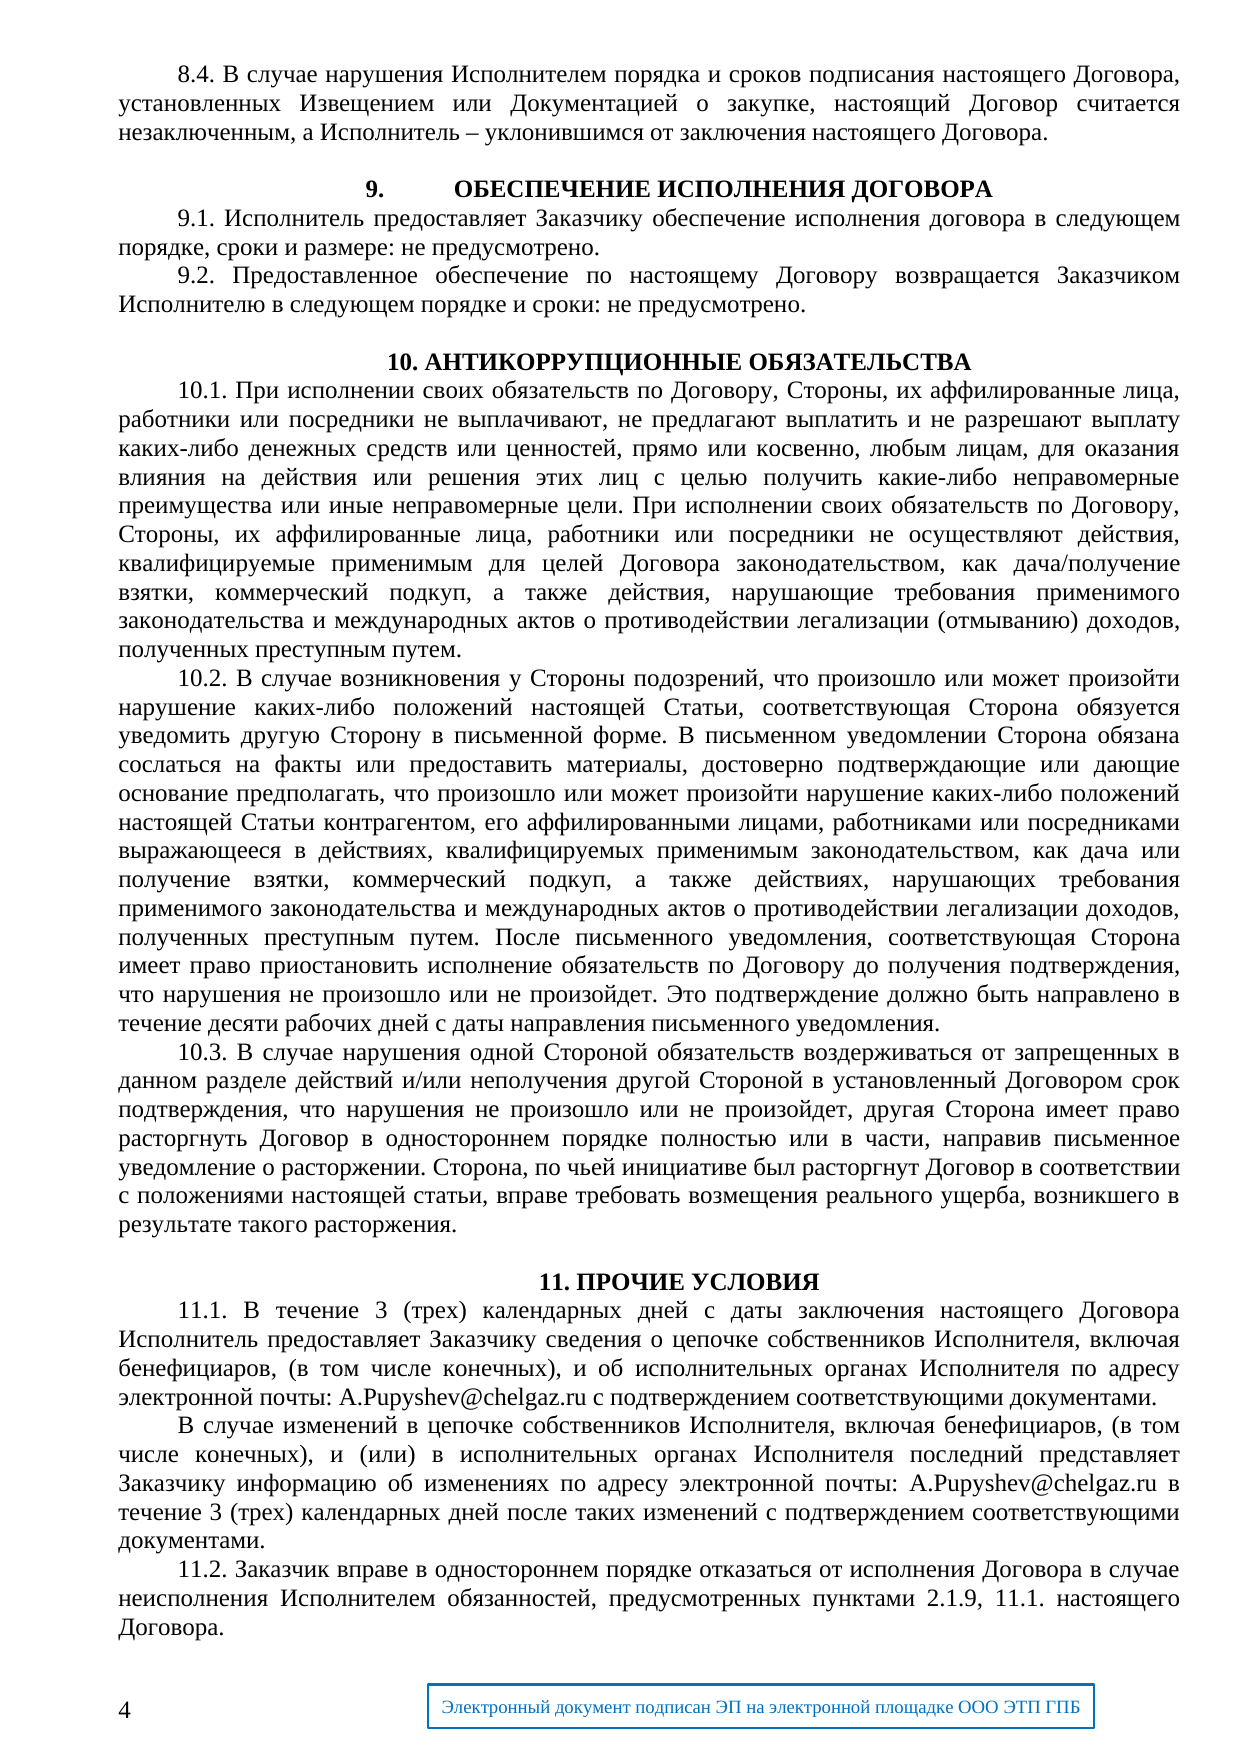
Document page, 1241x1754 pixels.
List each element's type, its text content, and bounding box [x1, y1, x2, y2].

list 10. АНТИКОРРУПЦИОННЫЕ ОБЯЗАТЕЛЬСТВА [118, 347, 1181, 375]
text 9.2. Предоставленное обеспечение по настоящему Договору возвращается Заказчиком Исполнителю в следующем порядке и сроки: не предусмотрено. [118, 260, 1181, 318]
text 9. ОБЕСПЕЧЕНИЕ ИСПОЛНЕНИЯ ДОГОВОРА [118, 174, 1181, 203]
text 11.2. Заказчик вправе в одностороннем порядке отказаться от исполнения Договора в случае неисполнения Исполнителем обязанностей, предусмотренных пунктами 2.1.9, 11.1. настоящего Договора. [118, 1554, 1181, 1640]
text 11. ПРОЧИЕ УСЛОВИЯ [118, 1267, 1181, 1295]
text 9.1. Исполнитель предоставляет Заказчику обеспечение исполнения договора в следующем порядке, сроки и размере: не предусмотрено. [118, 203, 1181, 260]
text 10.3. В случае нарушения одной Стороной обязательств воздерживаться от запрещенных в данном разделе действий и/или неполучения другой Стороной в установленный Договором срок подтверждения, что нарушения не произошло или не произойдет, другая Сторона имеет право расторгнуть Договор в одностороннем порядке полностью или в части, направив письменное уведомление о расторжении. Сторона, по чьей инициативе был расторгнут Договор в соответствии с положениями настоящей статьи, вправе требовать возмещения реального ущерба, возникшего в результате такого расторжения. [118, 1037, 1181, 1238]
text 11.1. В течение 3 (трех) календарных дней с даты заключения настоящего Договора Исполнитель предоставляет Заказчику сведения о цепочке собственников Исполнителя, включая бенефициаров, (в том числе конечных), и об исполнительных органах Исполнителя по адресу электронной почты: A.Pupyshev@chelgaz.ru с подтверждением соответствующими документами. [118, 1295, 1181, 1410]
text 10.2. В случае возникновения у Стороны подозрений, что произошло или может произойти нарушение каких-либо положений настоящей Статьи, соответствующая Сторона обязуется уведомить другую Сторону в письменной форме. В письменном уведомлении Сторона обязана сослаться на факты или предоставить материалы, достоверно подтверждающие или дающие основание предполагать, что произошло или может произойти нарушение каких-либо положений настоящей Статьи контрагентом, его аффилированными лицами, работниками или посредниками выражающееся в действиях, квалифицируемых применимым законодательством, как дача или получение взятки, коммерческий подкуп, а также действиях, нарушающих требования применимого законодательства и международных актов о противодействии легализации доходов, полученных преступным путем. После письменного уведомления, соответствующая Сторона имеет право приостановить исполнение обязательств по Договору до получения подтверждения, что нарушения не произошло или не произойдет. Это подтверждение должно быть направлено в течение десяти рабочих дней с даты направления письменного уведомления. [118, 663, 1181, 1037]
text 10.1. При исполнении своих обязательств по Договору, Стороны, их аффилированные лица, работники или посредники не выплачивают, не предлагают выплатить и не разрешают выплату каких-либо денежных средств или ценностей, прямо или косвенно, любым лицам, для оказания влияния на действия или решения этих лиц с целью получить какие-либо неправомерные преимущества или иные неправомерные цели. При исполнении своих обязательств по Договору, Стороны, их аффилированные лица, работники или посредники не осуществляют действия, квалифицируемые применимым для целей Договора законодательством, как дача/получение взятки, коммерческий подкуп, а также действия, нарушающие требования применимого законодательства и международных актов о противодействии легализации (отмыванию) доходов, полученных преступным путем. [118, 375, 1181, 663]
text 8.4. В случае нарушения Исполнителем порядка и сроков подписания настоящего Договора, установленных Извещением или Документацией о закупке, настоящий Договор считается незаключенным, а Исполнитель – уклонившимся от заключения настоящего Договора. [118, 59, 1181, 145]
text В случае изменений в цепочке собственников Исполнителя, включая бенефициаров, (в том числе конечных), и (или) в исполнительных органах Исполнителя последний представляет Заказчику информацию об изменениях по адресу электронной почты: A.Pupyshev@chelgaz.ru в течение 3 (трех) календарных дней после таких изменений с подтверждением соответствующими документами. [118, 1410, 1181, 1554]
